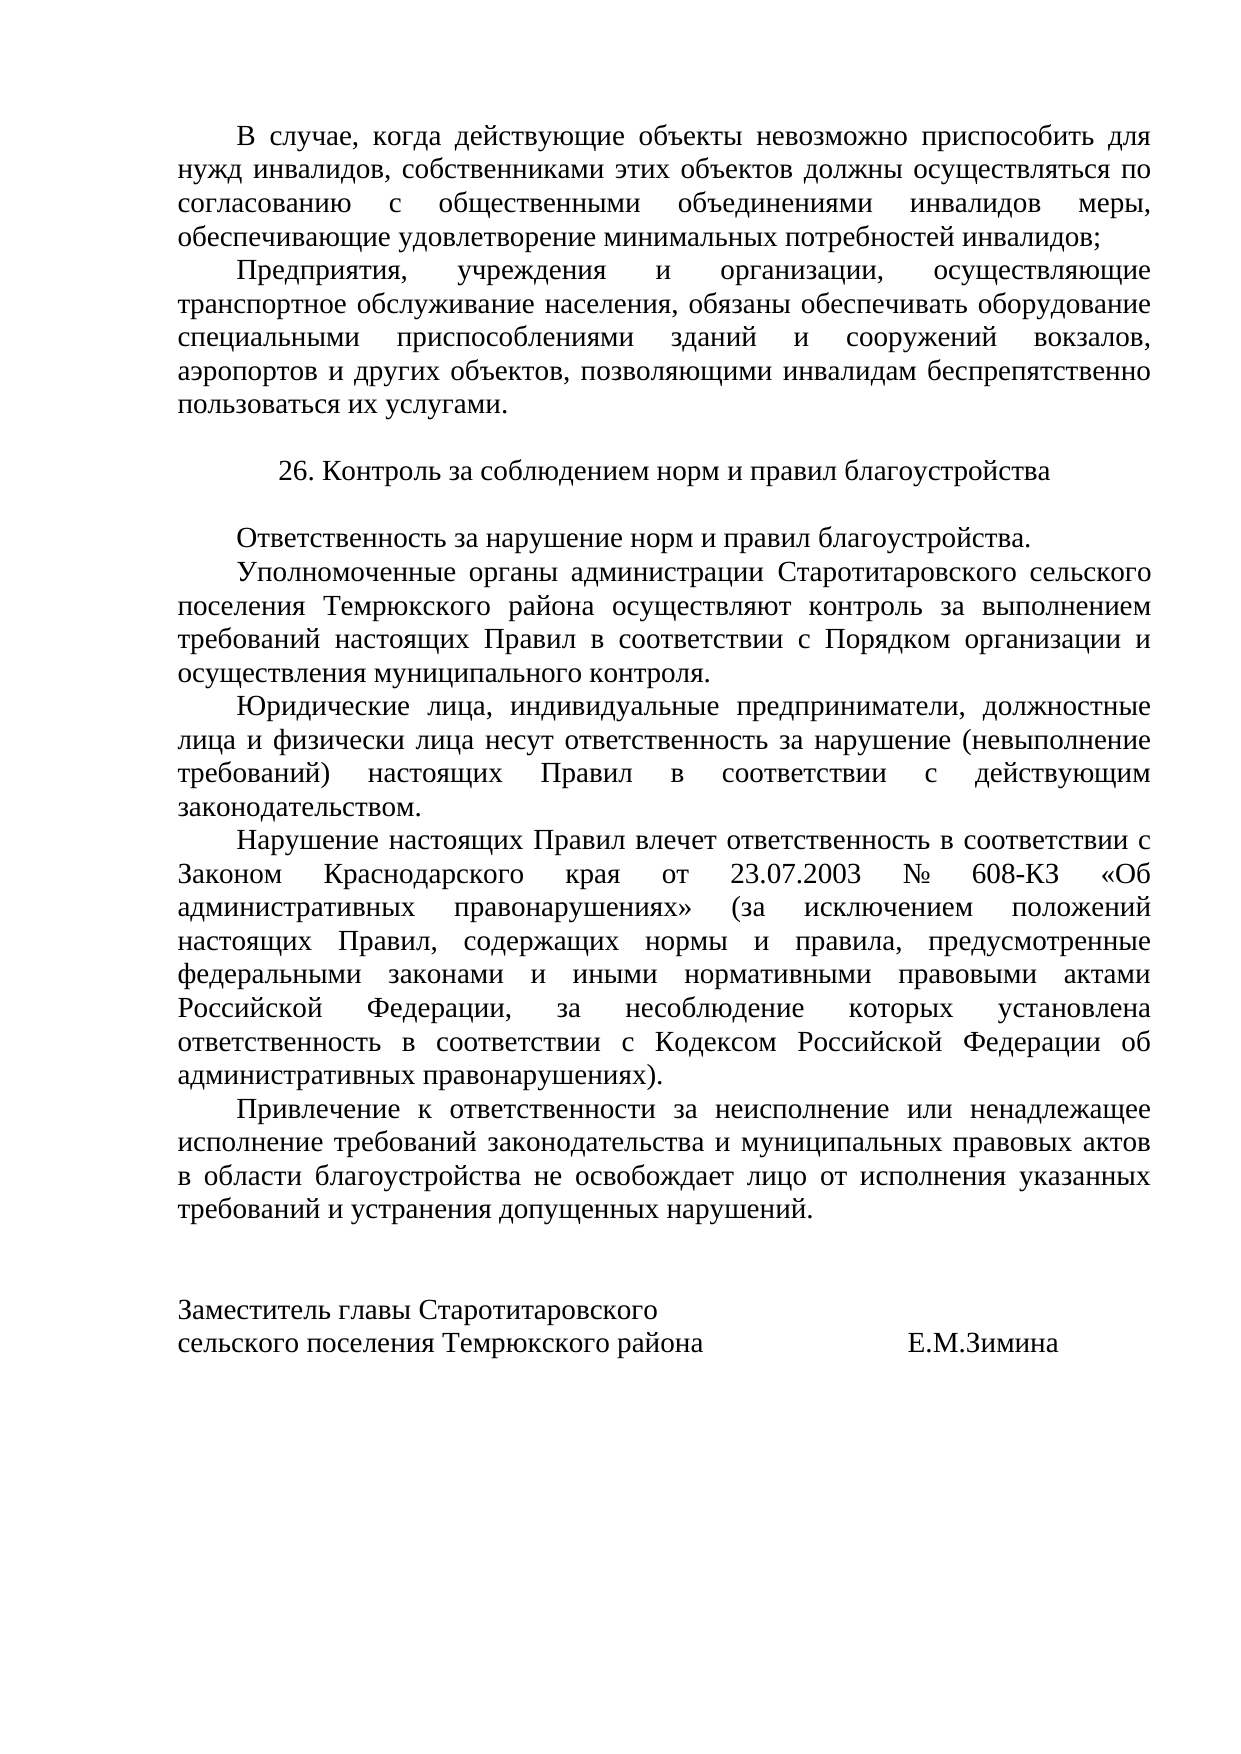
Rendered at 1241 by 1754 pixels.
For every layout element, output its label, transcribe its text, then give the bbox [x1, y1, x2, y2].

text Привлечение к ответственности за неисполнение или ненадлежащее исполнение требований законодательства и муниципальных правовых актов в области благоустройства не освобождает лицо от исполнения указанных требований и устранения допущенных нарушений. [177, 1091, 1152, 1225]
text 26. Контроль за соблюдением норм и правил благоустройства [177, 453, 1152, 487]
text Предприятия, учреждения и организации, осуществляющие транспортное обслуживание населения, обязаны обеспечивать оборудование специальными приспособлениями зданий и сооружений вокзалов, аэропортов и других объектов, позволяющими инвалидам беспрепятственно пользоваться их услугами. [177, 252, 1152, 420]
text В случае, когда действующие объекты невозможно приспособить для нужд инвалидов, собственниками этих объектов должны осуществляться по согласованию с общественными объединениями инвалидов меры, обеспечивающие удовлетворение минимальных потребностей инвалидов; [177, 118, 1152, 252]
text Заместитель главы Старотитаровского [177, 1292, 1152, 1326]
text сельского поселения Темрюкского района Е.М.Зимина [177, 1326, 1152, 1359]
text Ответственность за нарушение норм и правил благоустройства. [177, 521, 1152, 554]
text Нарушение настоящих Правил влечет ответственность в соответствии с Законом Краснодарского края от 23.07.2003 № 608-КЗ «Об административных правонарушениях» (за исключением положений настоящих Правил, содержащих нормы и правила, предусмотренные федеральными законами и иными нормативными правовыми актами Российской Федерации, за несоблюдение которых установлена ответственность в соответствии с Кодексом Российской Федерации об административных правонарушениях). [177, 822, 1152, 1091]
text Юридические лица, индивидуальные предприниматели, должностные лица и физически лица несут ответственность за нарушение (невыполнение требований) настоящих Правил в соответствии с действующим законодательством. [177, 688, 1152, 822]
text Уполномоченные органы администрации Старотитаровского сельского поселения Темрюкского района осуществляют контроль за выполнением требований настоящих Правил в соответствии с Порядком организации и осуществления муниципального контроля. [177, 554, 1152, 688]
